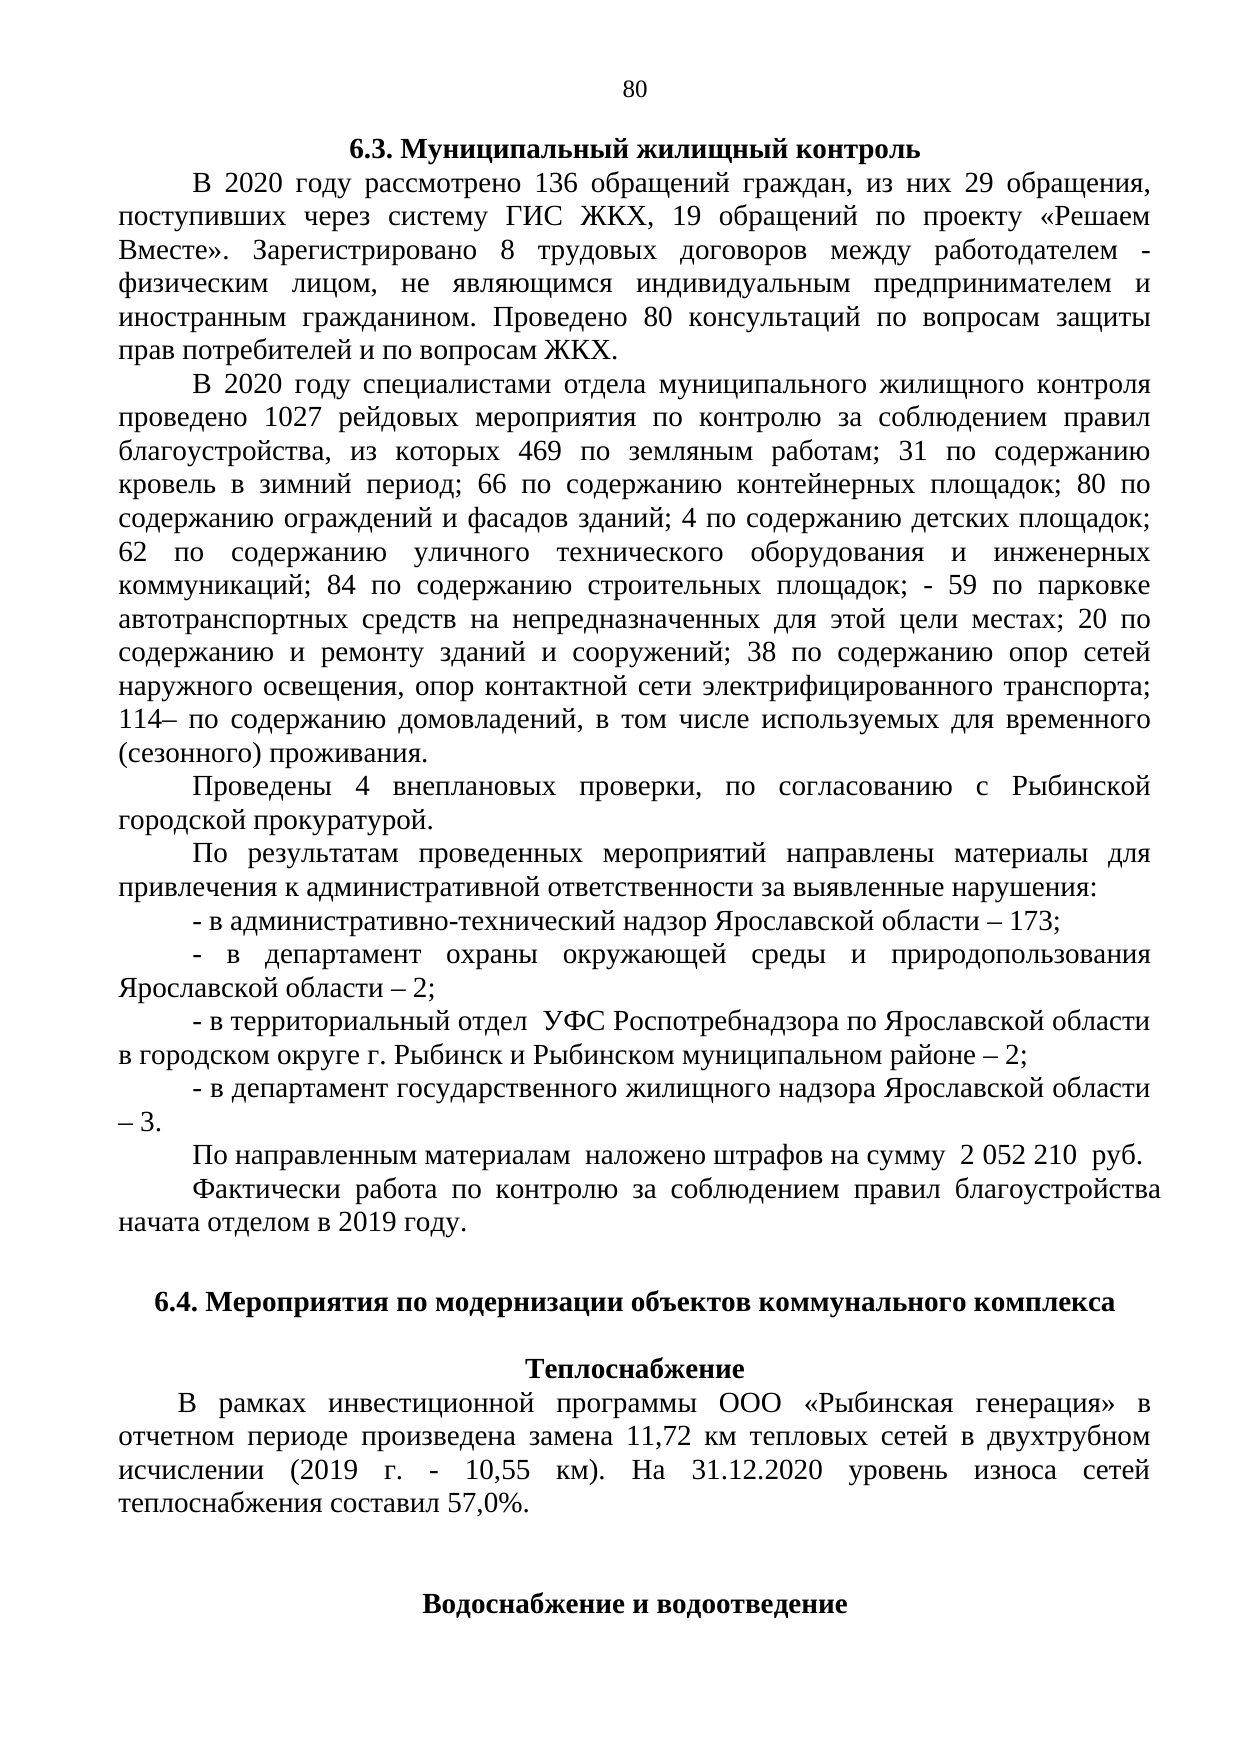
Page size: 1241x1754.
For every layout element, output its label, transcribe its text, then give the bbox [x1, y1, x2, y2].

subtitle 6.4. Мероприятия по модернизации объектов коммунального комплекса [118, 1284, 1152, 1318]
text - в департамент государственного жилищного надзора Ярославской области – 3. [118, 1070, 1152, 1137]
text По результатам проведенных мероприятий направлены материалы для привлечения к административной ответственности за выявленные нарушения: [118, 836, 1152, 903]
text В 2020 году рассмотрено 136 обращений граждан, из них 29 обращения, поступивших через систему ГИС ЖКХ, 19 обращений по проекту «Решаем Вместе». Зарегистрировано 8 трудовых договоров между работодателем - физическим лицом, не являющимся индивидуальным предпринимателем и иностранным гражданином. Проведено 80 консультаций по вопросам защиты прав потребителей и по вопросам ЖКХ. [118, 165, 1152, 366]
text В рамках инвестиционной программы ООО «Рыбинская генерация» в отчетном периоде произведена замена 11,72 км тепловых сетей в двухтрубном исчислении (2019 г. - 10,55 км). На 31.12.2020 уровень износа сетей теплоснабжения составил 57,0%. [118, 1385, 1152, 1519]
text Фактически работа по контролю за соблюдением правил благоустройства начата отделом в 2019 году. [118, 1171, 1162, 1238]
text - в территориальный отдел УФС Роспотребнадзора по Ярославской области в городском округе г. Рыбинск и Рыбинском муниципальном районе – 2; [118, 1003, 1152, 1070]
text Проведены 4 внеплановых проверки, по согласованию с Рыбинской городской прокуратурой. [118, 768, 1152, 836]
text - в административно-технический надзор Ярославской области – 173; [118, 903, 1152, 936]
text Теплоснабжение [118, 1351, 1152, 1385]
subtitle 6.3. Муниципальный жилищный контроль [118, 131, 1152, 165]
text Водоснабжение и водоотведение [118, 1586, 1152, 1619]
text - в департамент охраны окружающей среды и природопользования Ярославской области – 2; [118, 936, 1152, 1003]
text В 2020 году специалистами отдела муниципального жилищного контроля проведено 1027 рейдовых мероприятия по контролю за соблюдением правил благоустройства, из которых 469 по земляным работам; 31 по содержанию кровель в зимний период; 66 по содержанию контейнерных площадок; 80 по содержанию ограждений и фасадов зданий; 4 по содержанию детских площадок; 62 по содержанию уличного технического оборудования и инженерных коммуникаций; 84 по содержанию строительных площадок; - 59 по парковке автотранспортных средств на непредназначенных для этой цели местах; 20 по содержанию и ремонту зданий и сооружений; 38 по содержанию опор сетей наружного освещения, опор контактной сети электрифицированного транспорта; 114– по содержанию домовладений, в том числе используемых для временного (сезонного) проживания. [118, 366, 1152, 768]
text По направленным материалам наложено штрафов на сумму 2 052 210 руб. [118, 1137, 1152, 1171]
